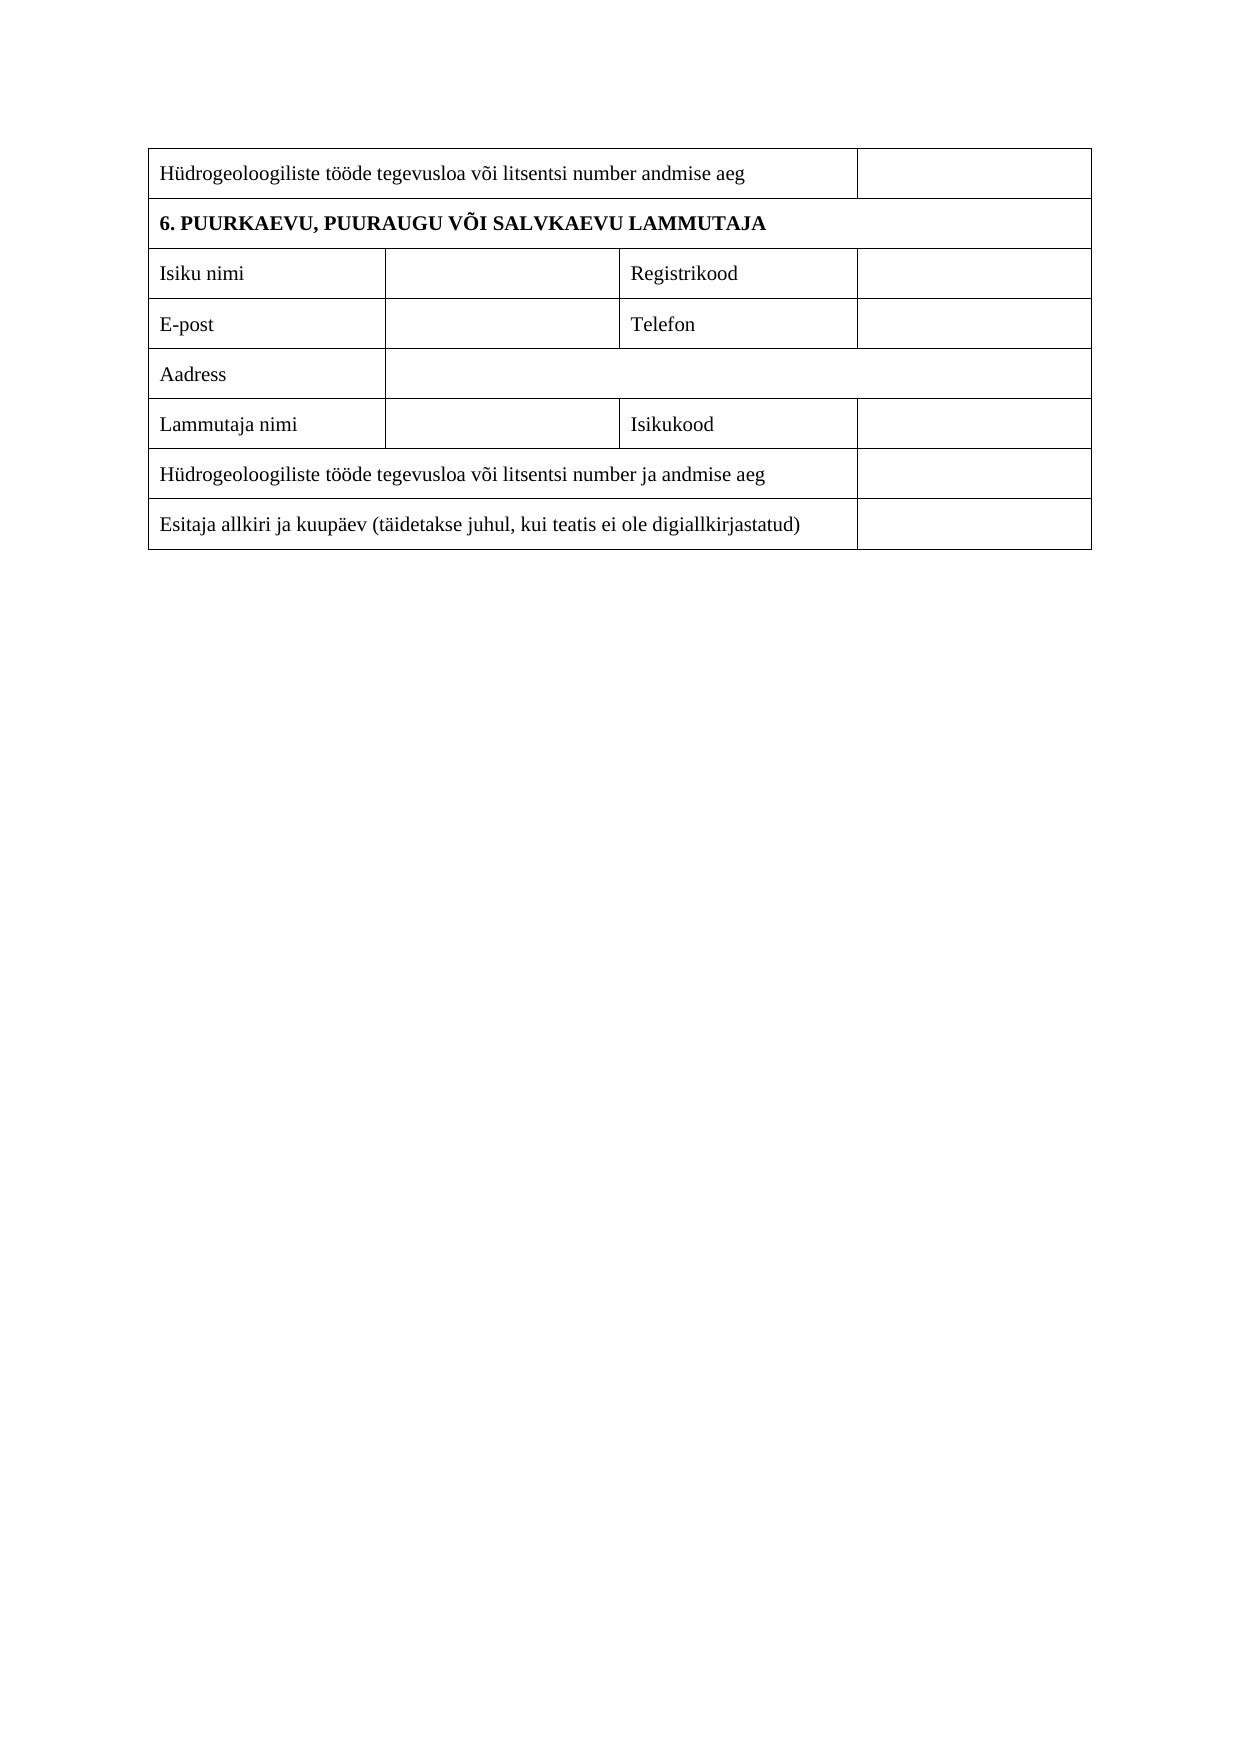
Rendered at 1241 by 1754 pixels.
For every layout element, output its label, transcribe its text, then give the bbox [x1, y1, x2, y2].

table_cell [386, 349, 1091, 398]
table_cell 6. PUURKAEVU, PUURAUGU VÕI SALVKAEVU LAMMUTAJA [149, 199, 1091, 248]
table_cell Registrikood [620, 249, 857, 298]
table_cell [858, 149, 1091, 198]
table_cell Aadress [149, 349, 385, 398]
table_cell [858, 499, 1091, 548]
table_cell [858, 449, 1091, 498]
table_cell Isiku nimi [149, 249, 385, 298]
table_cell Telefon [620, 299, 857, 348]
table_cell Hüdrogeoloogiliste tööde tegevusloa või litsentsi number ja andmise aeg [149, 449, 857, 498]
table_cell Esitaja allkiri ja kuupäev (täidetakse juhul, kui teatis ei ole digiallkirjastatud) [149, 499, 857, 548]
table_cell Lammutaja nimi [149, 399, 385, 448]
table_cell Isikukood [620, 399, 857, 448]
table_cell [858, 249, 1091, 298]
table_cell Hüdrogeoloogiliste tööde tegevusloa või litsentsi number andmise aeg [149, 149, 857, 198]
table_cell [386, 299, 619, 348]
table_cell [386, 399, 619, 448]
table_cell [858, 299, 1091, 348]
table_cell [386, 249, 619, 298]
table_cell E-post [149, 299, 385, 348]
table_cell [858, 399, 1091, 448]
